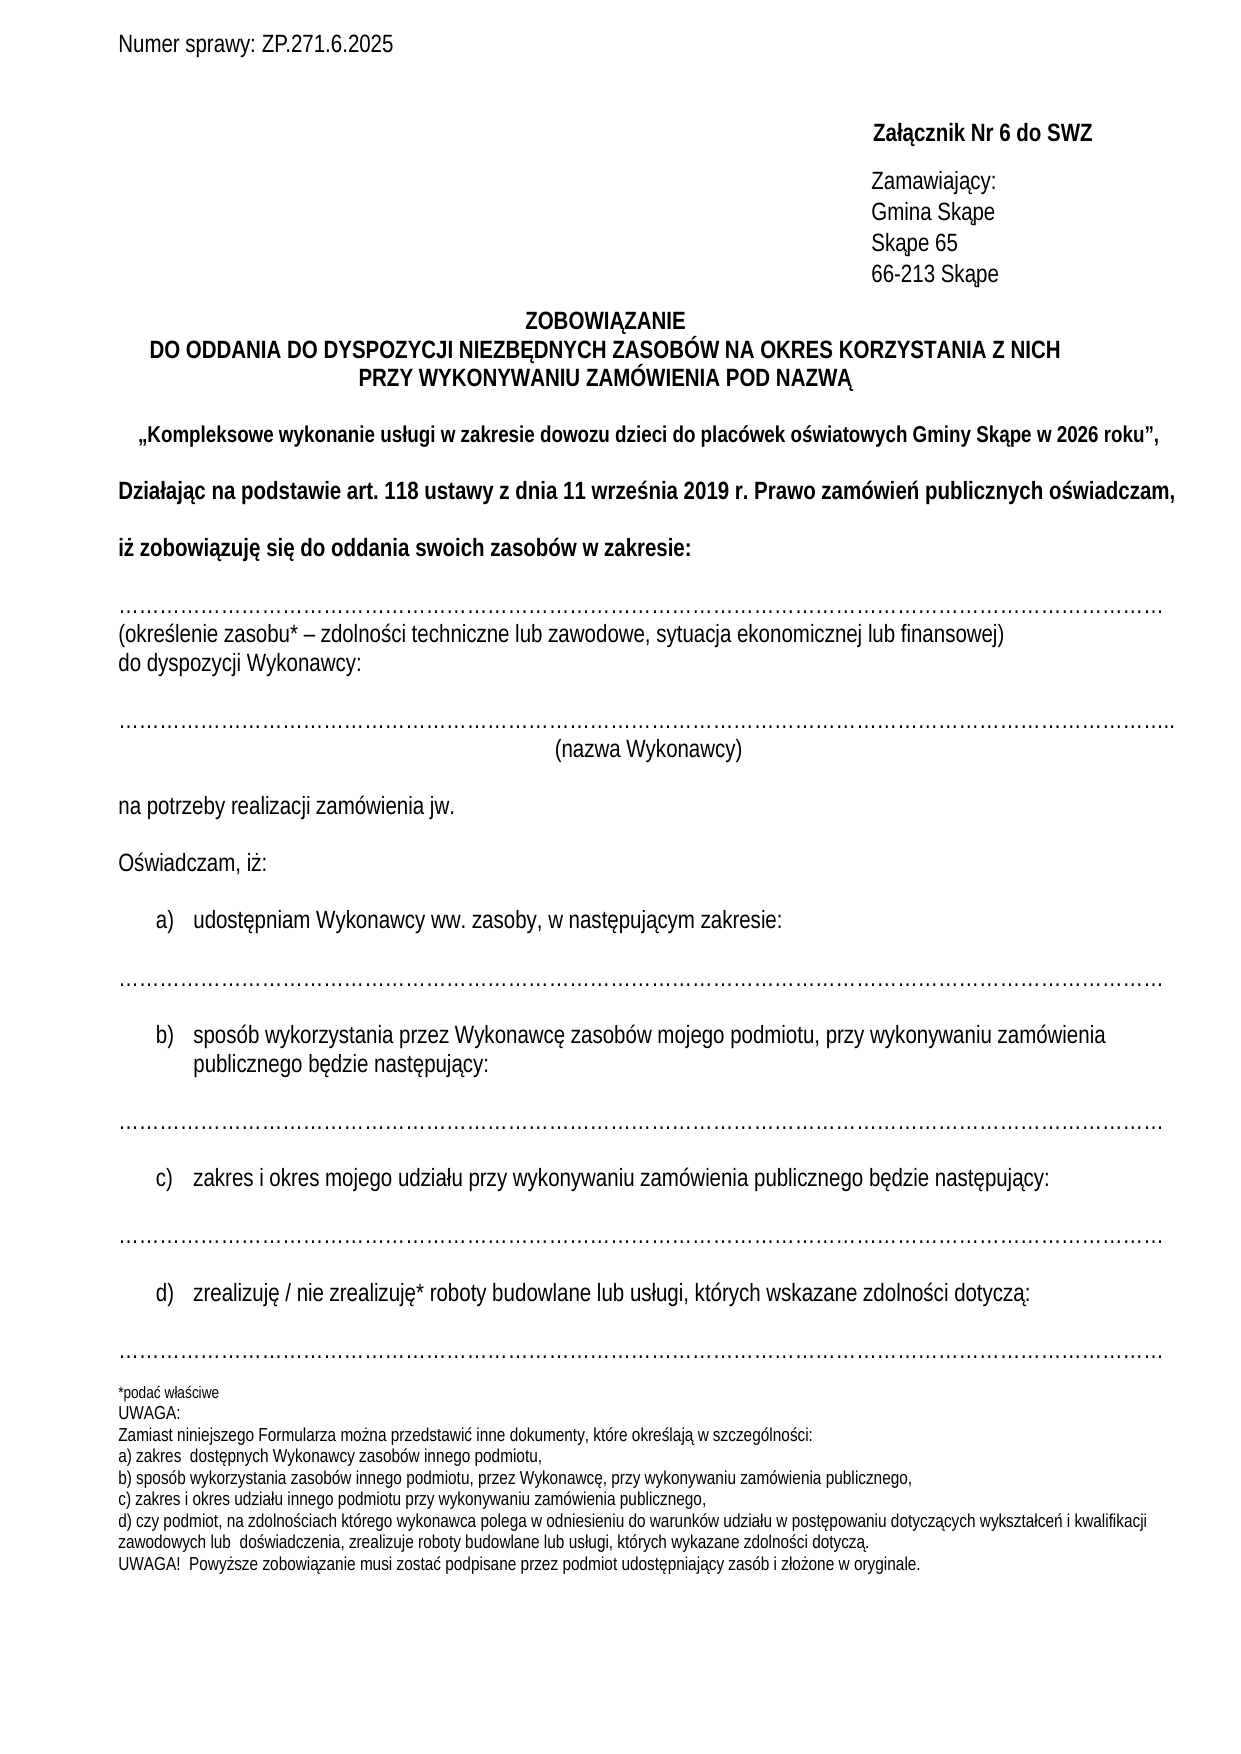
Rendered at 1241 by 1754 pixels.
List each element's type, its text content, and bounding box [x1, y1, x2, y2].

text ZOBOWIĄZANIE [118, 306, 1092, 335]
list sposób wykorzystania przez Wykonawcę zasobów mojego podmiotu, przy wykonywaniu zamówienia publicznego będzie następujący: [156, 1020, 1179, 1077]
text d) czy podmiot, na zdolnościach którego wykonawca polega w odniesieniu do warunków udziału w postępowaniu dotyczących wykształceń i kwalifikacji zawodowych lub doświadczenia, zrealizuje roboty budowlane lub usługi, których wykazane zdolności dotyczą. [118, 1510, 1179, 1553]
text do dyspozycji Wykonawcy: [118, 648, 1179, 676]
text ……………………………………………………………………………………………………………………………………… [118, 1106, 1179, 1134]
list zrealizuję / nie zrealizuję* roboty budowlane lub usługi, których wskazane zdolności dotyczą: [156, 1278, 1179, 1306]
text na potrzeby realizacji zamówienia jw. [118, 791, 1179, 819]
text Zamawiający: Gmina Skąpe Skąpe 65 66-213 Skąpe [871, 166, 1092, 287]
text UWAGA! Powyższe zobowiązanie musi zostać podpisane przez podmiot udostępniający zasób i złożone w oryginale. [118, 1553, 1179, 1574]
text „Kompleksowe wykonanie usługi w zakresie dowozu dzieci do placówek oświatowych Gminy Skąpe w 2026 roku”, [118, 421, 1179, 447]
text Zamiast niniejszego Formularza można przedstawić inne dokumenty, które określają w szczególności: [118, 1424, 1179, 1445]
list zakres i okres mojego udziału przy wykonywaniu zamówienia publicznego będzie następujący: [156, 1163, 1179, 1192]
text ……………………………………………………………………………………………………………………………………… [118, 1335, 1179, 1364]
text (nazwa Wykonawcy) [118, 733, 1179, 762]
text b) sposób wykorzystania zasobów innego podmiotu, przez Wykonawcę, przy wykonywaniu zamówienia publicznego, [118, 1467, 1179, 1488]
text Oświadczam, iż: [118, 848, 1179, 877]
text DO ODDANIA DO DYSPOZYCJI NIEZBĘDNYCH ZASOBÓW NA OKRES KORZYSTANIA Z NICH [118, 335, 1092, 363]
text a) zakres dostępnych Wykonawcy zasobów innego podmiotu, [118, 1445, 1179, 1467]
text Załącznik Nr 6 do SWZ [118, 118, 1092, 147]
text Działając na podstawie art. 118 ustawy z dnia 11 września 2019 r. Prawo zamówień publicznych oświadczam, iż zobowiązuję się do oddania swoich zasobów w zakresie: [118, 476, 1179, 562]
text ……………………………………………………………………………………………………………………………………… [118, 963, 1179, 991]
text UWAGA: [118, 1402, 1179, 1424]
text PRZY WYKONYWANIU ZAMÓWIENIA POD NAZWĄ [118, 363, 1092, 392]
list udostępniam Wykonawcy ww. zasoby, w następującym zakresie: [156, 905, 1179, 934]
text ……………………………………………………………………………………………………………………………………….. [118, 705, 1179, 733]
text *podać właściwe [118, 1383, 1179, 1402]
text (określenie zasobu* – zdolności techniczne lub zawodowe, sytuacja ekonomicznej lub finansowej) [118, 619, 1179, 648]
text ……………………………………………………………………………………………………………………………………… [118, 590, 1179, 619]
text c) zakres i okres udziału innego podmiotu przy wykonywaniu zamówienia publicznego, [118, 1488, 1179, 1510]
text ……………………………………………………………………………………………………………………………………… [118, 1221, 1179, 1249]
